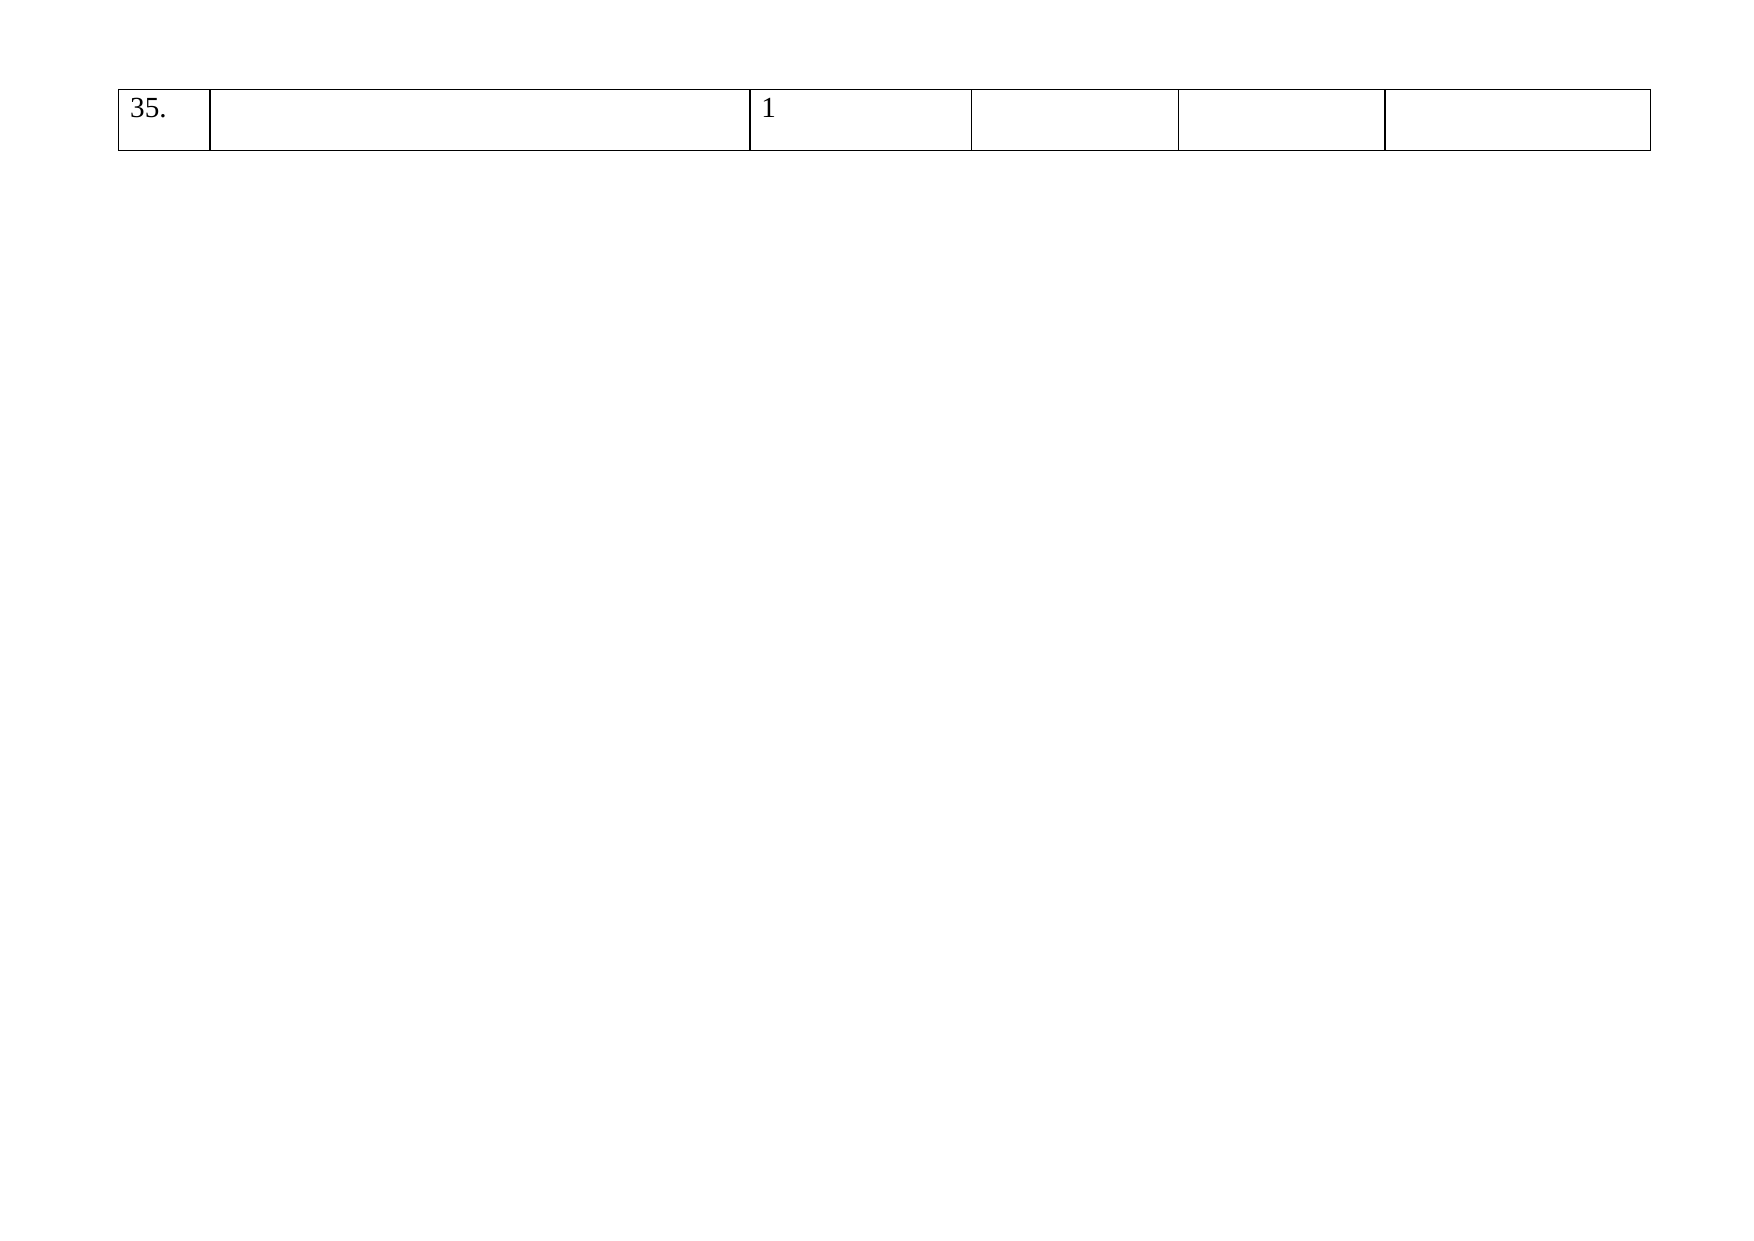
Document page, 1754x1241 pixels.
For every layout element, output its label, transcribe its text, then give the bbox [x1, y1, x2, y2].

table_cell [1386, 90, 1650, 150]
table_cell 35. [119, 90, 209, 150]
table_cell 1 [751, 90, 971, 150]
table_cell [972, 90, 1178, 150]
table_cell [211, 90, 749, 150]
table_cell [1179, 90, 1384, 150]
